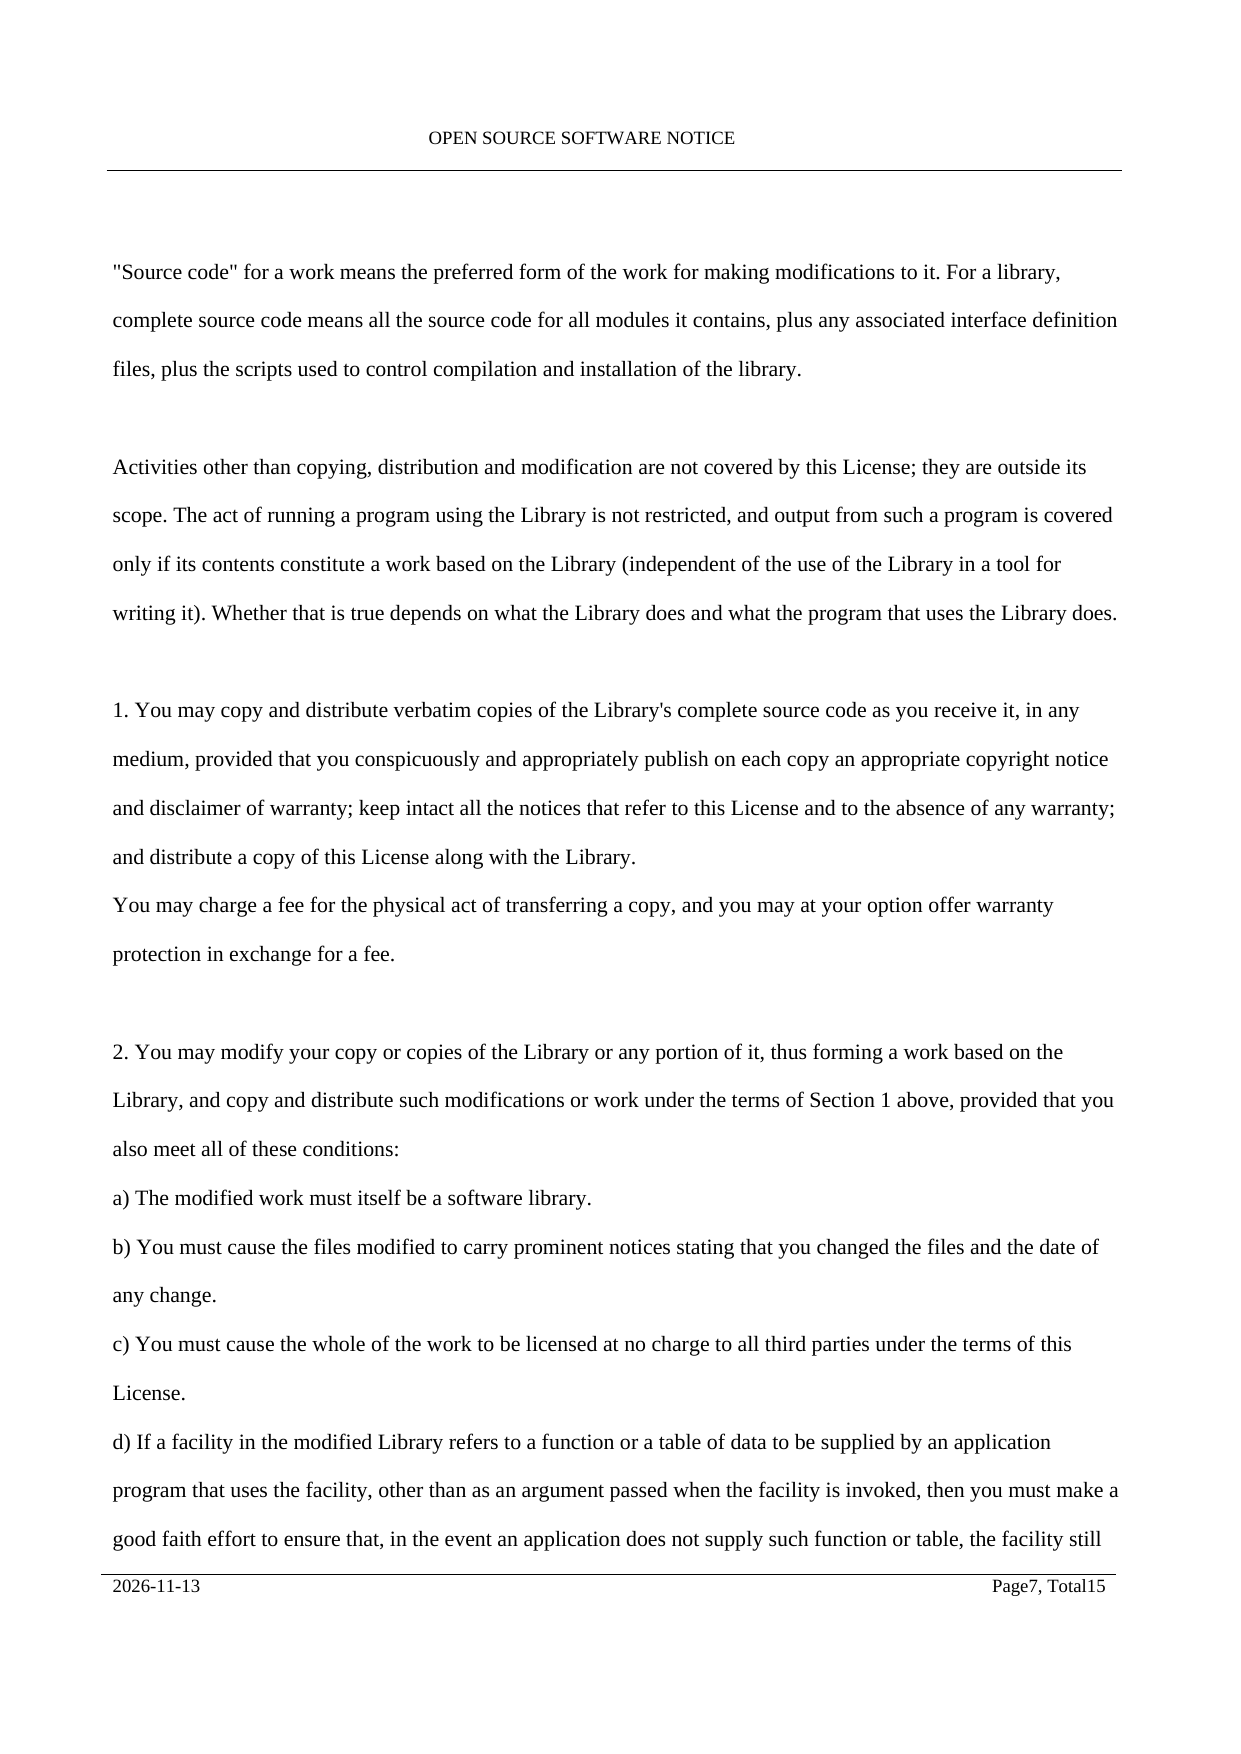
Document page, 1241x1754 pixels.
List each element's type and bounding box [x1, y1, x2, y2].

text [112, 206, 1128, 1555]
